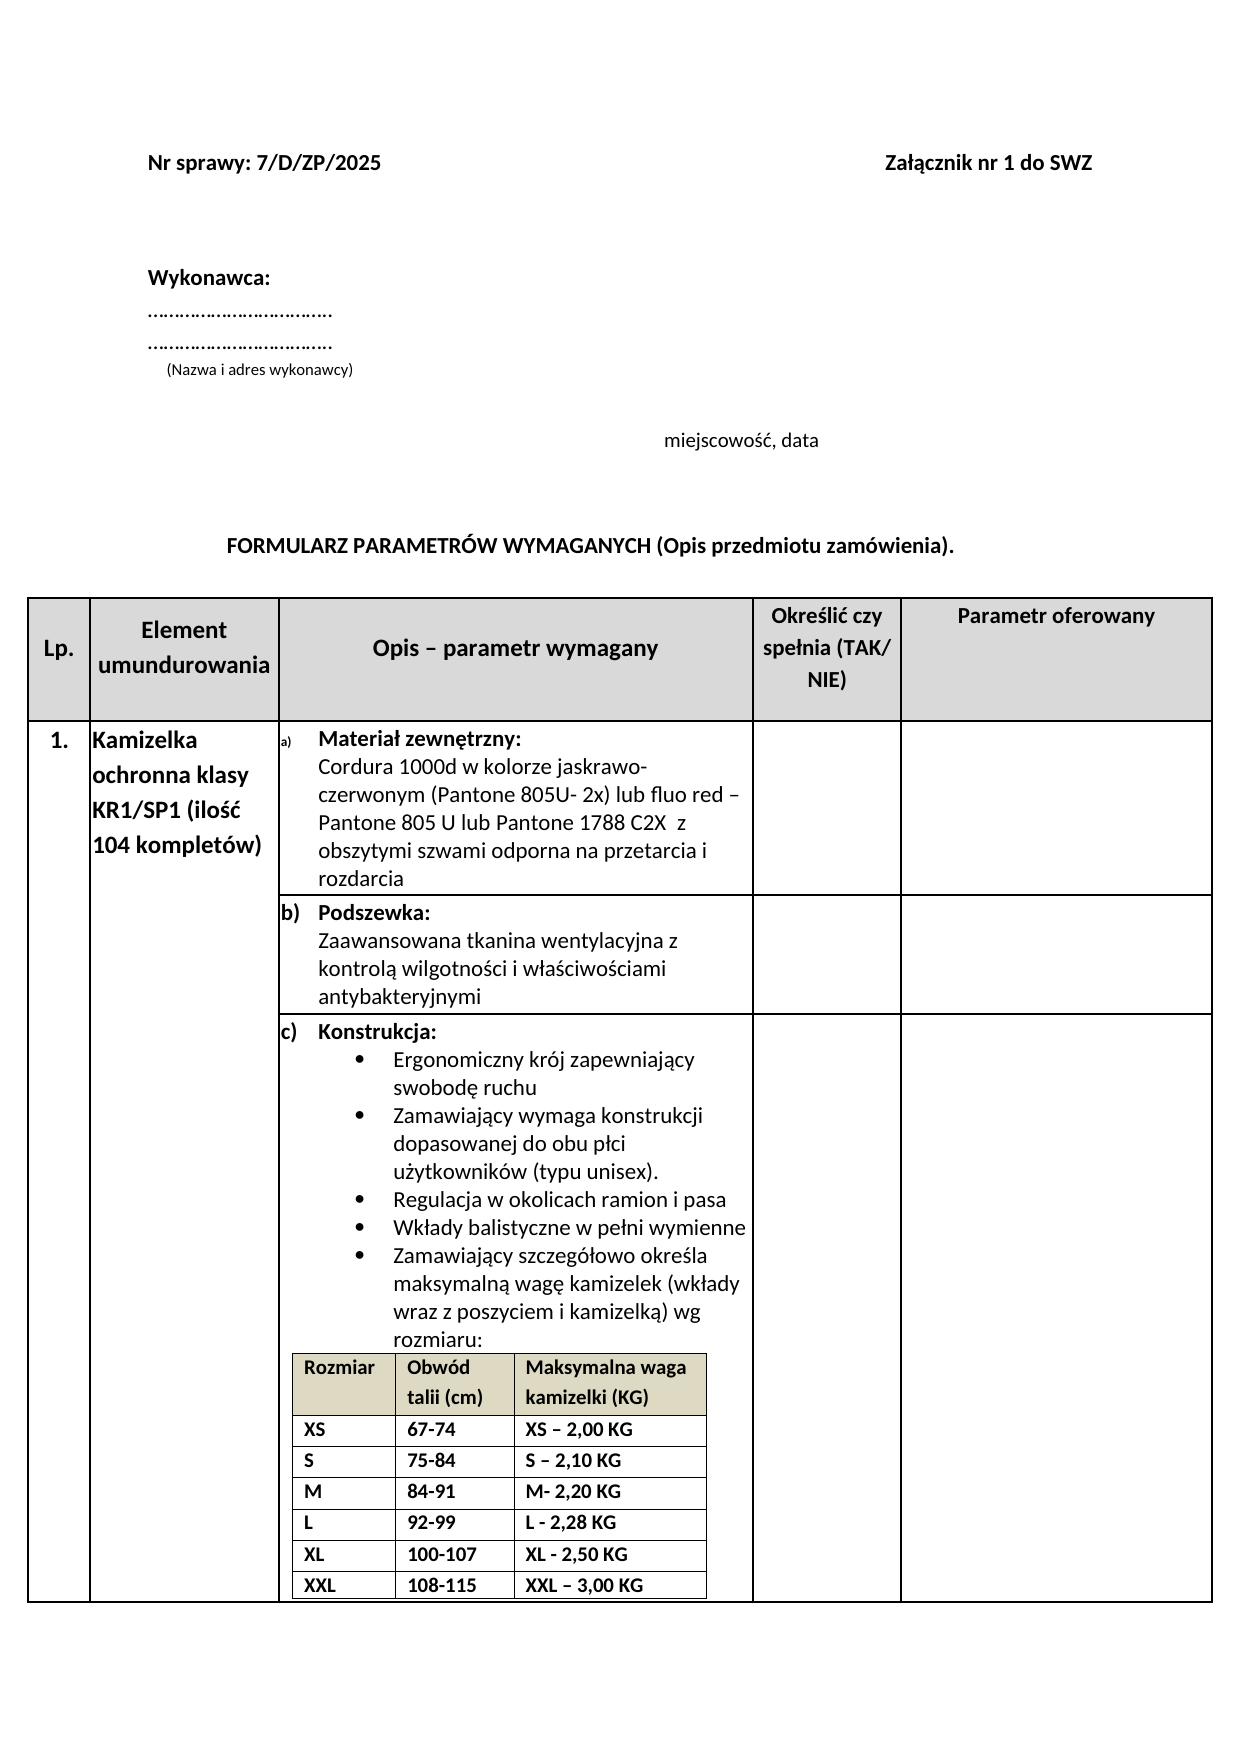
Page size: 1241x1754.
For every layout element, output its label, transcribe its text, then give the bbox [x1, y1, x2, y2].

table_header Określić czy spełnia (TAK/ NIE) [754, 599, 900, 720]
table_cell [902, 1015, 1211, 1601]
text Nr sprawy: 7/D/ZP/2025 Załącznik nr 1 do SWZ [148, 148, 1093, 176]
table_cell Kamizelka ochronna klasy KR1/SP1 (ilość 104 kompletów) [91, 722, 278, 1601]
table_header Parametr oferowany [902, 599, 1211, 720]
text …………………………….. [148, 295, 1093, 323]
table_cell [754, 1015, 900, 1601]
table_cell Materiał zewnętrzny: Cordura 1000d w kolorze jaskrawo-czerwonym (Pantone 805U- 2x) lub fluo red – Pantone 805 U lub Pantone 1788 C2X z obszytymi szwami odporna na przetarcia i rozdarcia [280, 722, 752, 894]
table_header Element umundurowania [91, 599, 278, 720]
table_header Opis – parametr wymagany [280, 599, 752, 720]
table_cell Podszewka: Zaawansowana tkanina wentylacyjna z kontrolą wilgotności i właściwościami antybakteryjnymi [280, 896, 752, 1013]
text FORMULARZ PARAMETRÓW WYMAGANYCH (Opis przedmiotu zamówienia). [133, 531, 1093, 559]
text Wykonawca: [148, 263, 1093, 291]
text miejscowość, data [148, 428, 1093, 453]
table_cell [754, 896, 900, 1013]
table_cell [754, 722, 900, 894]
table_cell 1. [29, 722, 89, 1601]
table_cell [902, 722, 1211, 894]
text (Nazwa i adres wykonawcy) [148, 360, 1093, 380]
table_header Lp. [29, 599, 89, 720]
text …………………………….. [148, 327, 1093, 356]
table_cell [280, 1015, 752, 1601]
table_cell [902, 896, 1211, 1013]
